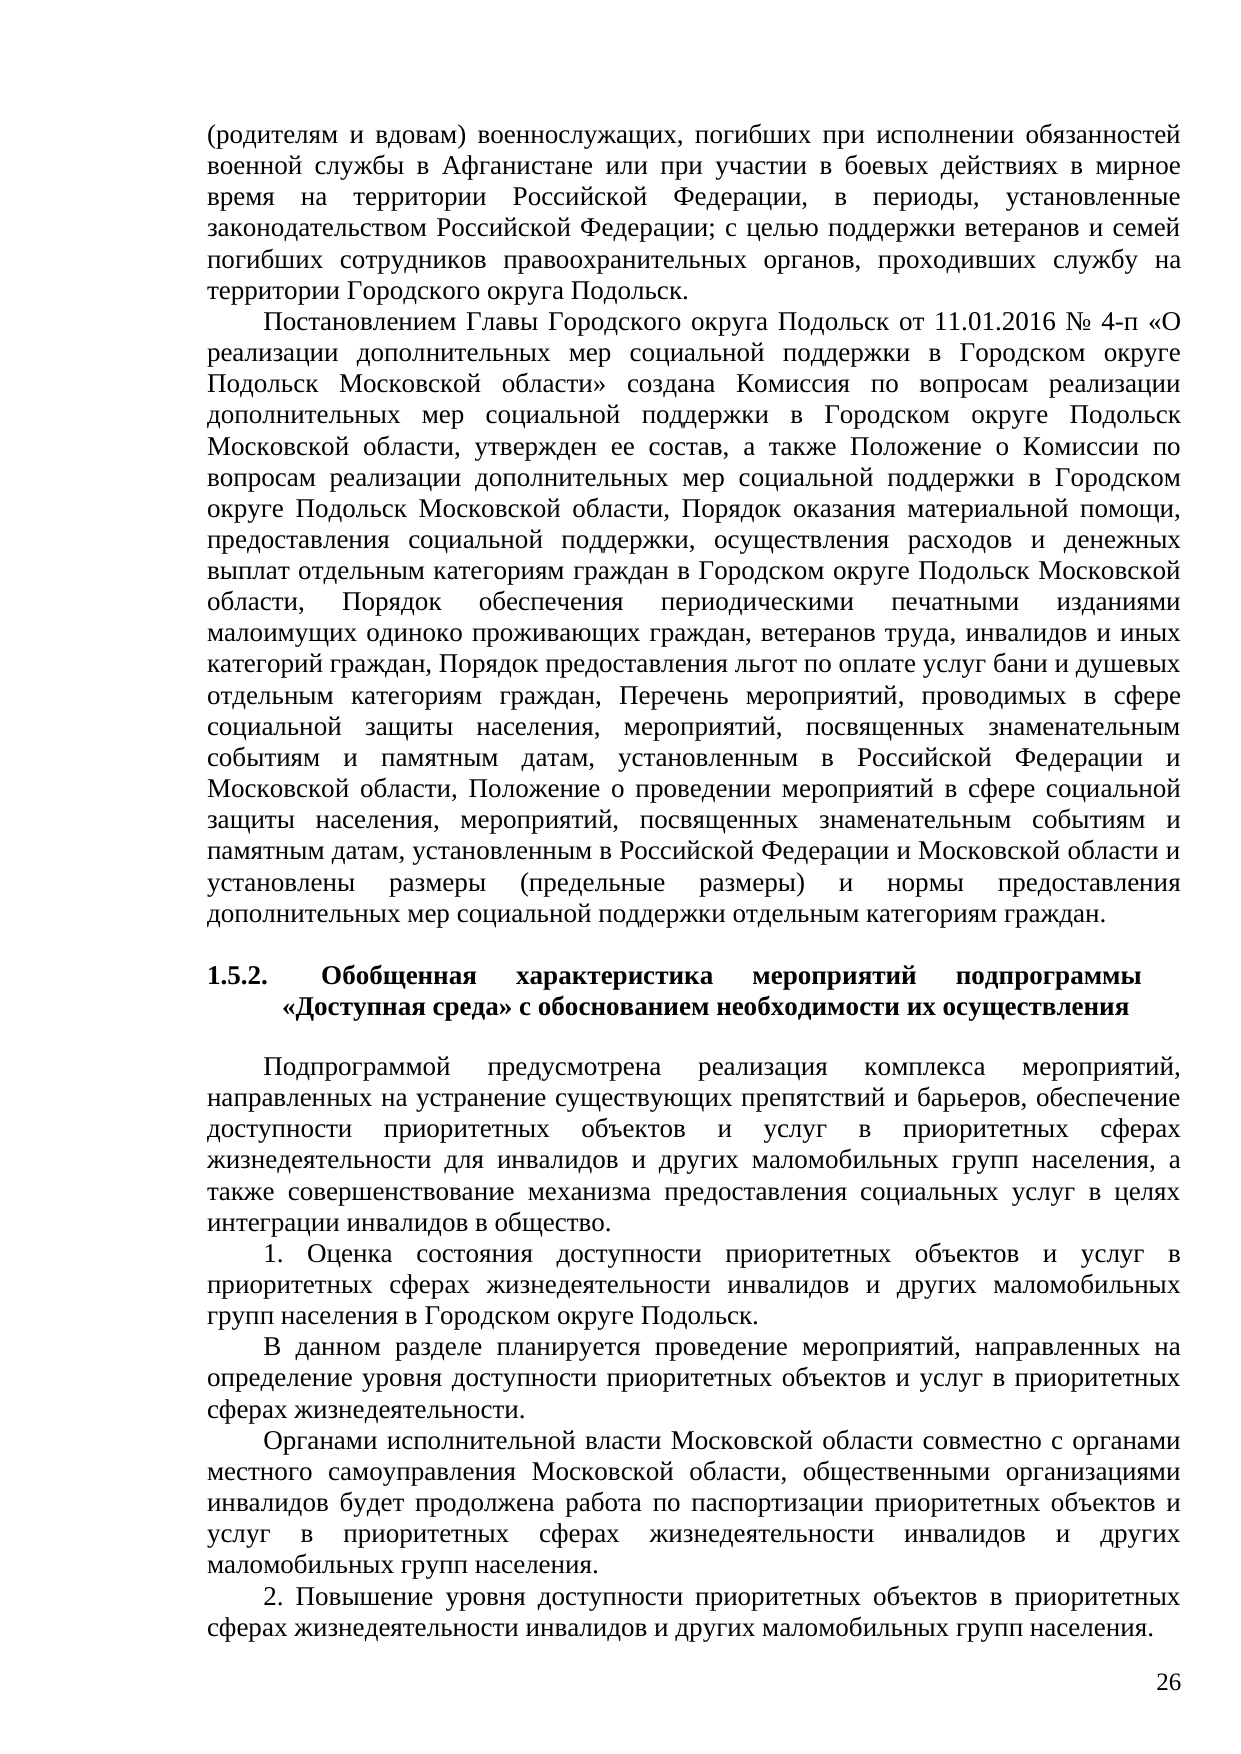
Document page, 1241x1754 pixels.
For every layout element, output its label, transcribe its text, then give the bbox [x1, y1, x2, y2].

text Органами исполнительной власти Московской области совместно с органами местного самоуправления Московской области, общественными организациями инвалидов будет продолжена работа по паспортизации приоритетных объектов и услуг в приоритетных сферах жизнедеятельности инвалидов и других маломобильных групп населения. [207, 1424, 1182, 1579]
text В данном разделе планируется проведение мероприятий, направленных на определение уровня доступности приоритетных объектов и услуг в приоритетных сферах жизнедеятельности. [207, 1330, 1182, 1424]
list Обобщенная характеристика мероприятий подпрограммы «Доступная среда» с обоснованием необходимости их осуществления [207, 959, 1182, 1021]
text 2. Повышение уровня доступности приоритетных объектов в приоритетных сферах жизнедеятельности инвалидов и других маломобильных групп населения. [207, 1579, 1182, 1642]
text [207, 118, 1182, 305]
text Подпрограммой предусмотрена реализация комплекса мероприятий, направленных на устранение существующих препятствий и барьеров, обеспечение доступности приоритетных объектов и услуг в приоритетных сферах жизнедеятельности для инвалидов и других маломобильных групп населения, а также совершенствование механизма предоставления социальных услуг в целях интеграции инвалидов в общество. [207, 1050, 1182, 1237]
text Постановлением Главы Городского округа Подольск от 11.01.2016 № 4-п «О реализации дополнительных мер социальной поддержки в Городском округе Подольск Московской области» создана Комиссия по вопросам реализации дополнительных мер социальной поддержки в Городском округе Подольск Московской области, утвержден ее состав, а также Положение о Комиссии по вопросам реализации дополнительных мер социальной поддержки в Городском округе Подольск Московской области, Порядок оказания материальной помощи, предоставления социальной поддержки, осуществления расходов и денежных выплат отдельным категориям граждан в Городском округе Подольск Московской области, Порядок обеспечения периодическими печатными изданиями малоимущих одиноко проживающих граждан, ветеранов труда, инвалидов и иных категорий граждан, Порядок предоставления льгот по оплате услуг бани и душевых отдельным категориям граждан, Перечень мероприятий, проводимых в сфере социальной защиты населения, мероприятий, посвященных знаменательным событиям и памятным датам, установленным в Российской Федерации и Московской области, Положение о проведении мероприятий в сфере социальной защиты населения, мероприятий, посвященных знаменательным событиям и памятным датам, установленным в Российской Федерации и Московской области и установлены размеры (предельные размеры) и нормы предоставления дополнительных мер социальной поддержки отдельным категориям граждан. [207, 305, 1182, 928]
text 1. Оценка состояния доступности приоритетных объектов и услуг в приоритетных сферах жизнедеятельности инвалидов и других маломобильных групп населения в Городском округе Подольск. [207, 1237, 1182, 1330]
